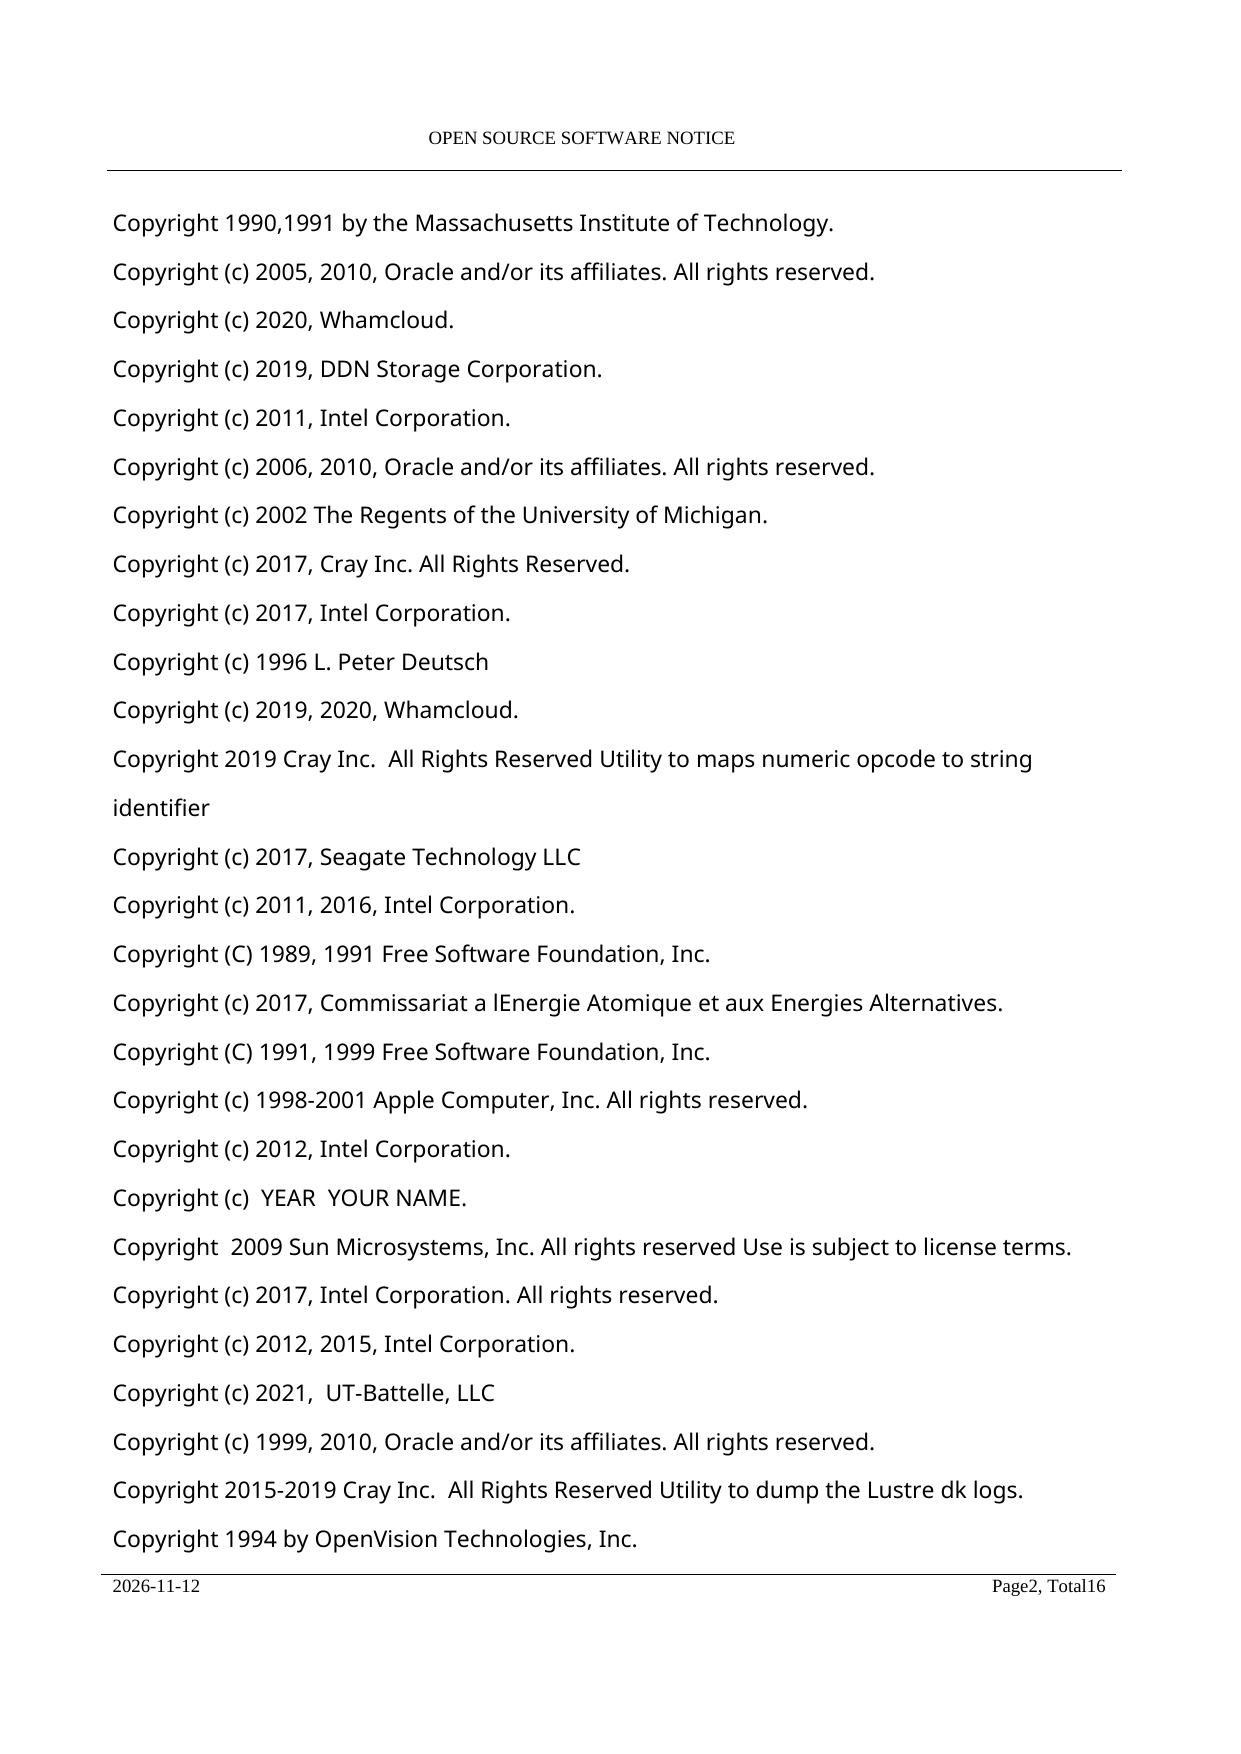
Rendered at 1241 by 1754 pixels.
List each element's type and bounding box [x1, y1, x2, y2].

text [112, 206, 1128, 1555]
